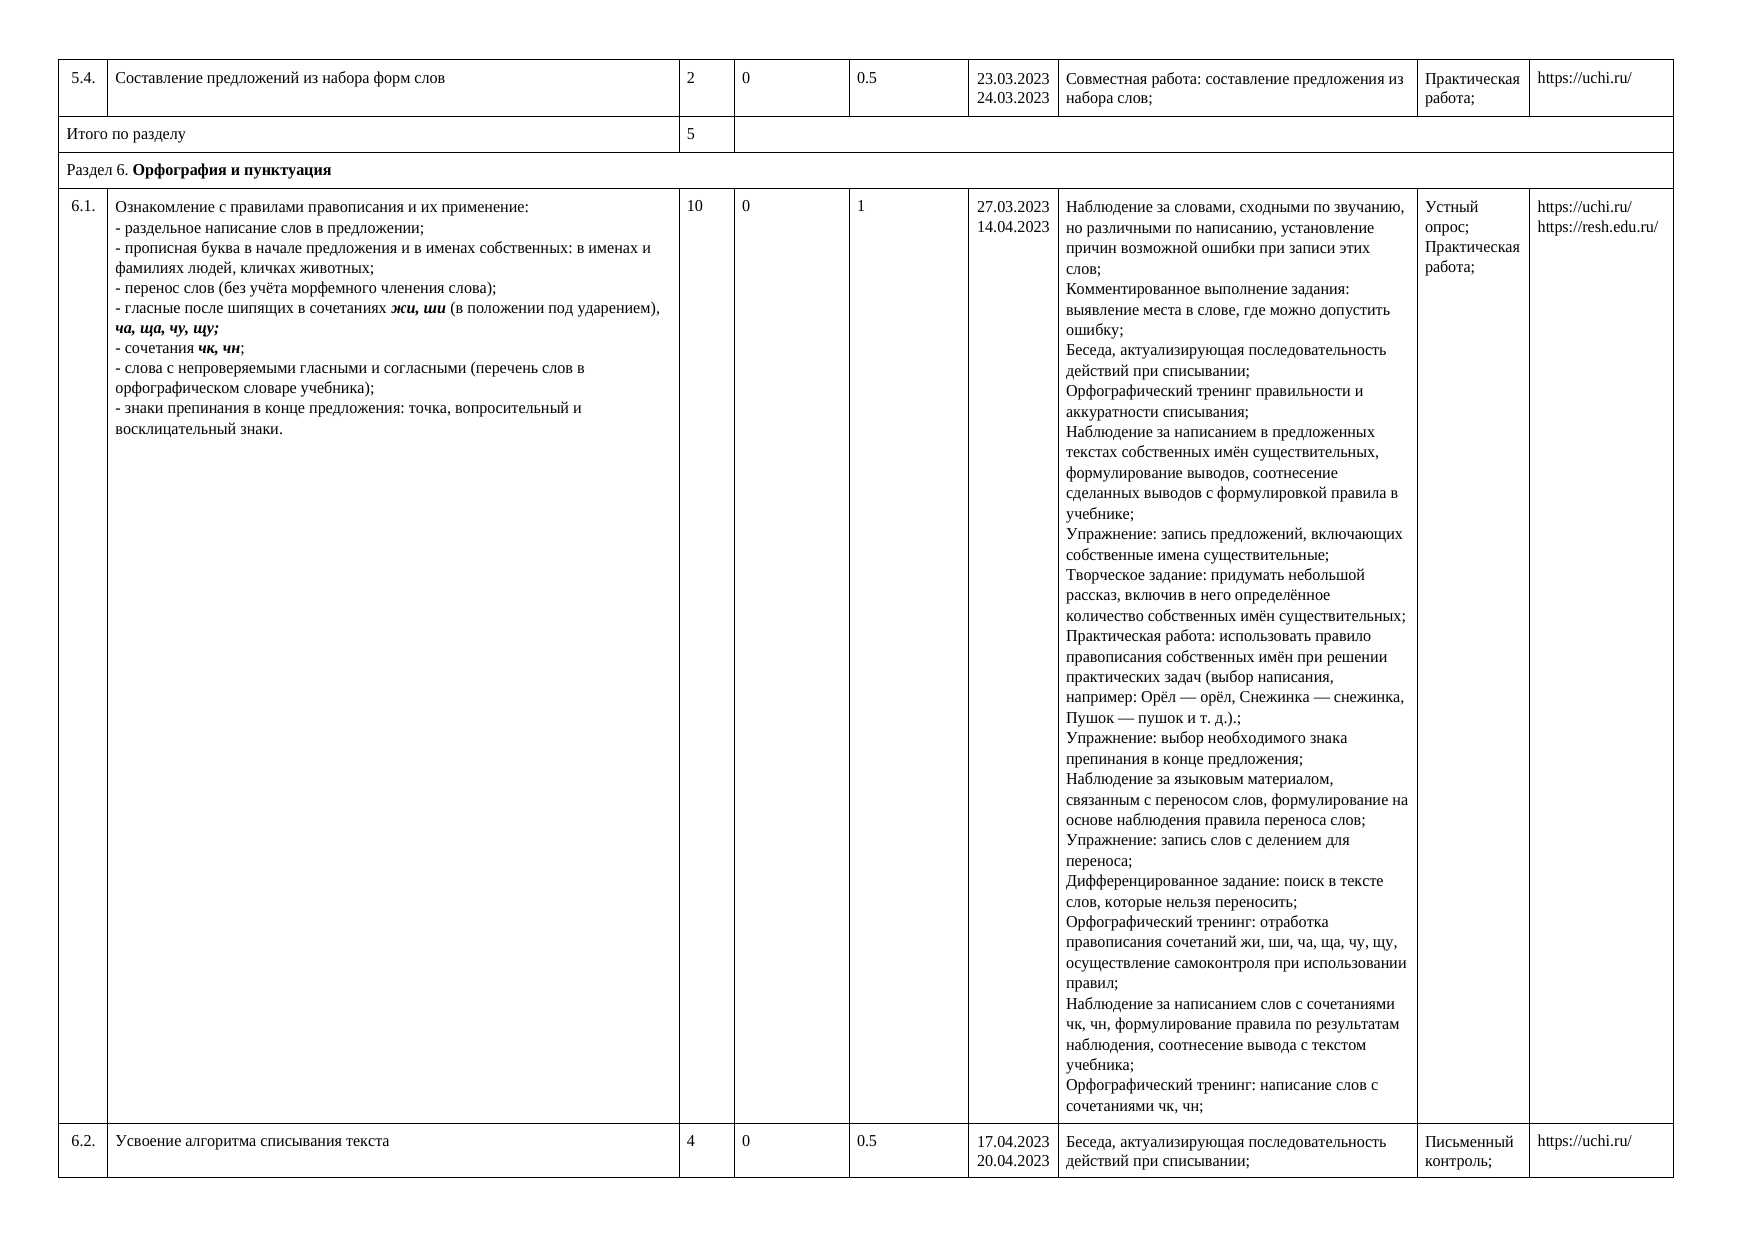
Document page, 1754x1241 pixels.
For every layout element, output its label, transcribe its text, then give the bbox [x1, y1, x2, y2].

table_cell Итого по разделу [59, 117, 679, 152]
table_cell Ознакомление с правилами правописания и их применение: - раздельное написание слов в предложении; - прописная буква в начале предложения и в именах собственных: в именах и фамилиях людей, кличках животных; - перенос слов (без учёта морфемного членения слова); - гласные после шипящих в сочетаниях жи, ши (в положении под ударением), ча, ща, чу, щу; - сочетания чк, чн; - слова с непроверяемыми гласными и согласными (перечень слов в орфографическом словаре учебника); - знаки препинания в конце предложения: точка, вопросительный и восклицательный знаки. [108, 189, 679, 1122]
table_cell Раздел 6. Орфография и пунктуация [59, 153, 1673, 188]
table_cell Письменный контроль; [1418, 1124, 1529, 1177]
table_cell 6.1. [59, 189, 107, 1122]
table_cell 17.04.2023 20.04.2023 [969, 1124, 1058, 1177]
table_cell 0.5 [850, 1124, 968, 1177]
table_cell Беседа, актуализирующая последовательность действий при списывании; [1059, 1124, 1417, 1177]
table_cell 1 [850, 189, 968, 1122]
table_cell 5 [680, 117, 734, 152]
table_cell https://uchi.ru/ https://resh.edu.ru/ [1530, 189, 1673, 1122]
table_cell 4 [680, 1124, 734, 1177]
table_cell 10 [680, 189, 734, 1122]
table_cell [735, 117, 1673, 152]
table_cell 6.2. [59, 1124, 107, 1177]
table_header 23.03.2023 24.03.2023 [969, 60, 1058, 116]
table_header https://uchi.ru/ [1530, 60, 1673, 116]
table_cell 0 [735, 1124, 849, 1177]
table_header 2 [680, 60, 734, 116]
table_cell https://uchi.ru/ [1530, 1124, 1673, 1177]
table_header Составление предложений из набора форм слов [108, 60, 679, 116]
table_header Совместная работа: составление предложения из набора слов; [1059, 60, 1417, 116]
table_cell Наблюдение за словами, сходными по звучанию, но различ​ными по написанию, установление причин возможной ошибки при записи этих слов; Комментированное выполнение задания: выявление места в слове, где можно допустить ошибку; Беседа, актуализирующая последовательность действий при списывании; Орфографический тренинг правильности и аккуратности списывания; Наблюдение за написанием в предложенных текстах соб​ственных имён существительных, формулирование выводов, соотнесение сделанных выводов с формулировкой правила в учебнике; Упражнение: запись предложений, включающих собствен​ные имена существительные; Творческое задание: придумать небольшой рассказ, включив в него определённое количество собственных имён существительных; Практическая работа: использовать правило правописания собственных имён при решении практических задач (выбор написания, например: Орёл — орёл, Снежинка — снежинка, Пушок — пушок и т. д.).; Упражнение: выбор необходимого знака препинания в конце предложения; Наблюдение за языковым материалом, связанным с перено​сом слов, формулирование на основе наблюдения правила переноса слов; Упражнение: запись слов с делением для переноса; Дифференцированное задание: поиск в тексте слов, которые нельзя переносить; Орфографический тренинг: отработка правописания сочета​ний жи, ши, ча, ща, чу, щу, осуществление самоконтроля при использовании правил; Наблюдение за написанием слов с сочетаниями чк, чн, формулирование правила по результатам наблюдения, соотнесение вывода с текстом учебника; Орфографический тренинг: написание слов с сочетаниями чк, чн; [1059, 189, 1417, 1122]
table_cell Усвоение алгоритма списывания текста [108, 1124, 679, 1177]
table_cell Устный опрос; Практическая работа; [1418, 189, 1529, 1122]
table_header Практическая работа; [1418, 60, 1529, 116]
table_cell 0 [735, 189, 849, 1122]
table_cell 27.03.2023 14.04.2023 [969, 189, 1058, 1122]
table_header 0.5 [850, 60, 968, 116]
table_header 0 [735, 60, 849, 116]
table_header 5.4. [59, 60, 107, 116]
